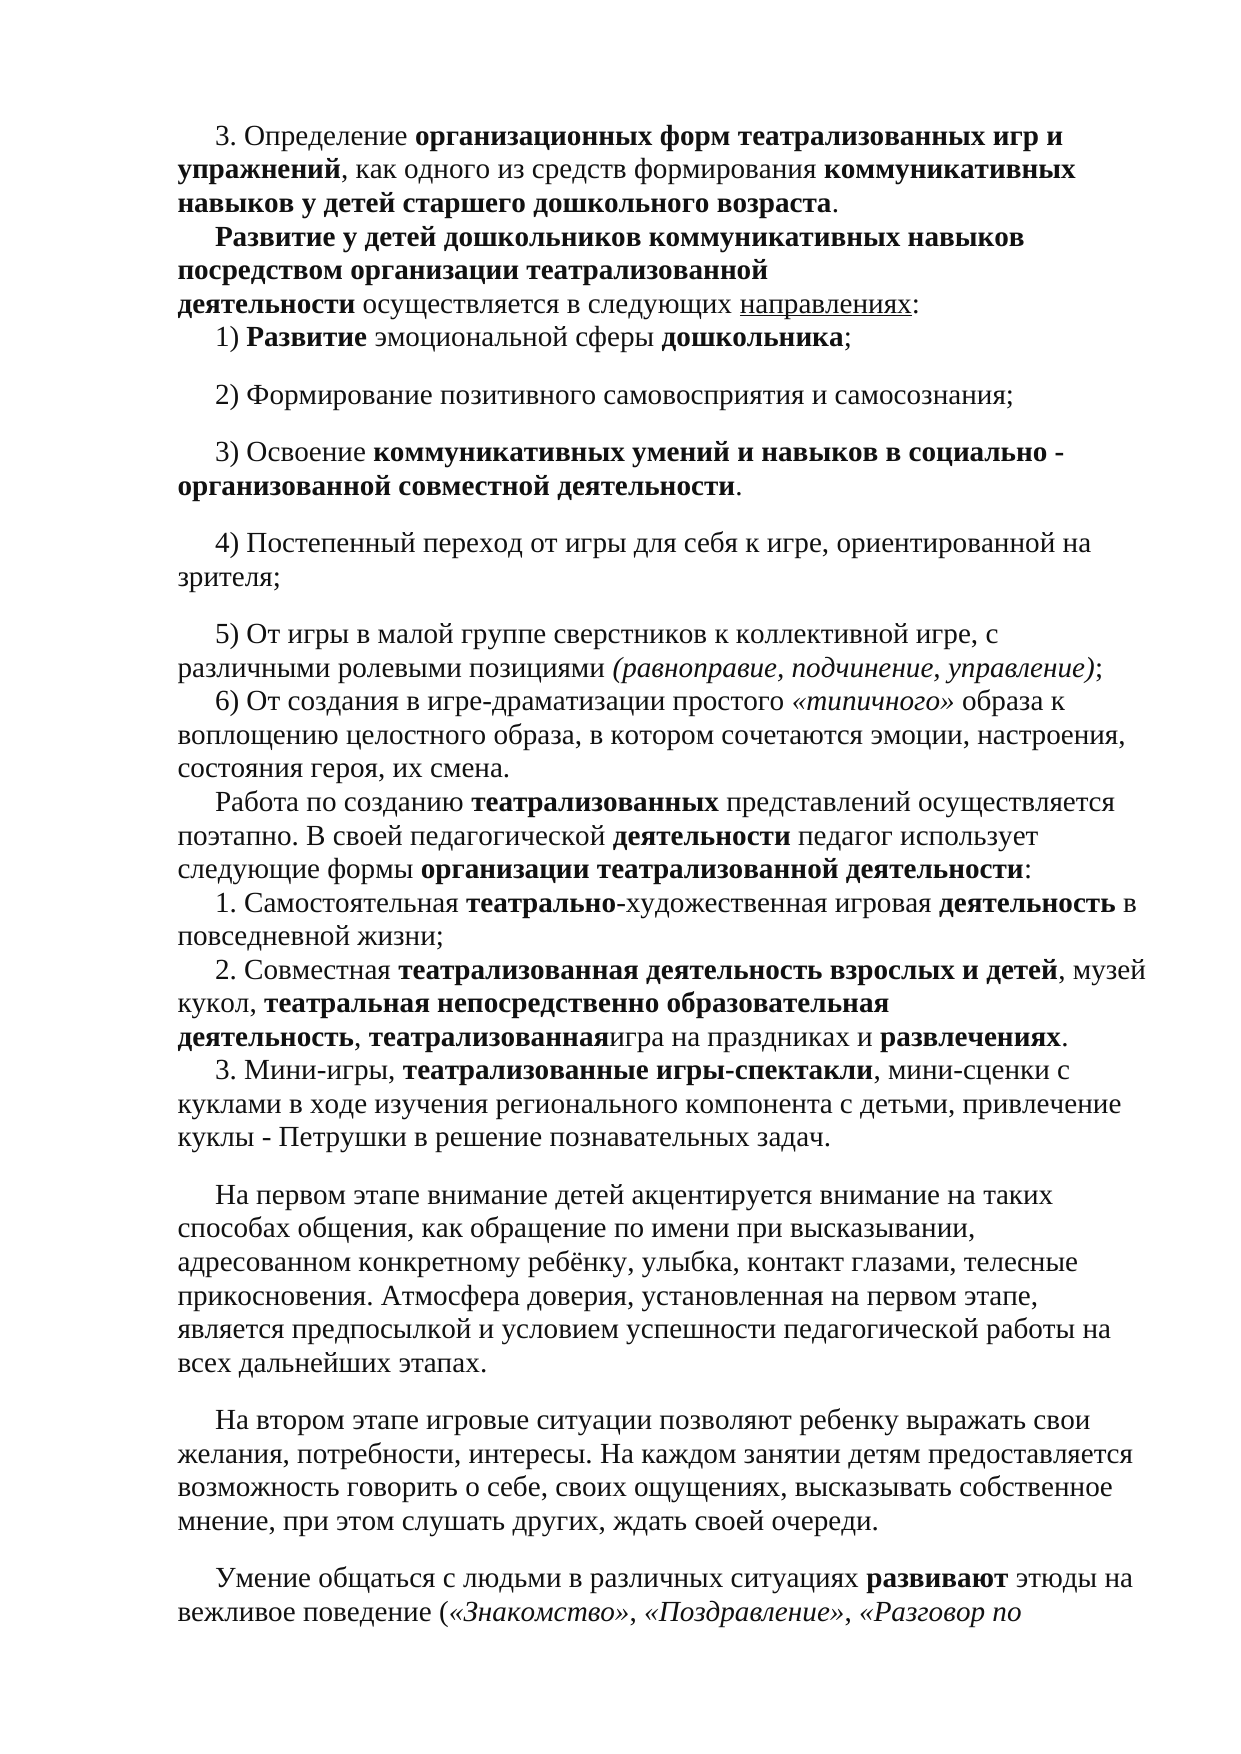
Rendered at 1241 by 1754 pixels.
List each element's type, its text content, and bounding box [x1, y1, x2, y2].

text 6) От создания в игре-драматизации простого «типичного» образа к воплощению целостного образа, в котором сочетаются эмоции, настроения, состояния героя, их смена. [177, 683, 1152, 784]
text 3. Мини-игры, театрализованные игры-спектакли, мини-сценки с куклами в ходе изучения регионального компонента с детьми, привлечение куклы - Петрушки в решение познавательных задач. [177, 1052, 1152, 1153]
text 4) Постепенный переход от игры для себя к игре, ориентированной на зрителя; [177, 525, 1152, 592]
text 3. Определение организационных форм театрализованных игр и упражнений, как одного из средств формирования коммуникативных навыков у детей старшего дошкольного возраста. [177, 118, 1152, 219]
text 3) Освоение коммуникативных умений и навыков в социально - организованной совместной деятельности. [177, 434, 1152, 501]
text 1) Развитие эмоциональной сферы дошкольника; [177, 319, 1152, 353]
text На втором этапе игровые ситуации позволяют ребенку выражать свои желания, потребности, интересы. На каждом занятии детям предоставляется возможность говорить о себе, своих ощущениях, высказывать собственное мнение, при этом слушать других, ждать своей очереди. [177, 1402, 1152, 1536]
text 5) От игры в малой группе сверстников к коллективной игре, с различными ролевыми позициями (равноправие, подчинение, управление); [177, 616, 1152, 683]
text 1. Самостоятельная театрально-художественная игровая деятельность в повседневной жизни; [177, 885, 1152, 952]
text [177, 1560, 1152, 1627]
text Работа по созданию театрализованных представлений осуществляется поэтапно. В своей педагогической деятельности педагог использует следующие формы организации театрализованной деятельности: [177, 784, 1152, 885]
text На первом этапе внимание детей акцентируется внимание на таких способах общения, как обращение по имени при высказывании, адресованном конкретному ребёнку, улыбка, контакт глазами, телесные прикосновения. Атмосфера доверия, установленная на первом этапе, является предпосылкой и условием успешности педагогической работы на всех дальнейших этапах. [177, 1177, 1152, 1378]
text Развитие у детей дошкольников коммуникативных навыков посредством организации театрализованной деятельности осуществляется в следующих направлениях: [177, 219, 1152, 319]
text 2) Формирование позитивного самовосприятия и самосознания; [177, 377, 1152, 410]
text 2. Совместная театрализованная деятельность взрослых и детей, музей кукол, театральная непосредственно образовательная деятельность, театрализованнаяигра на праздниках и развлечениях. [177, 952, 1152, 1052]
